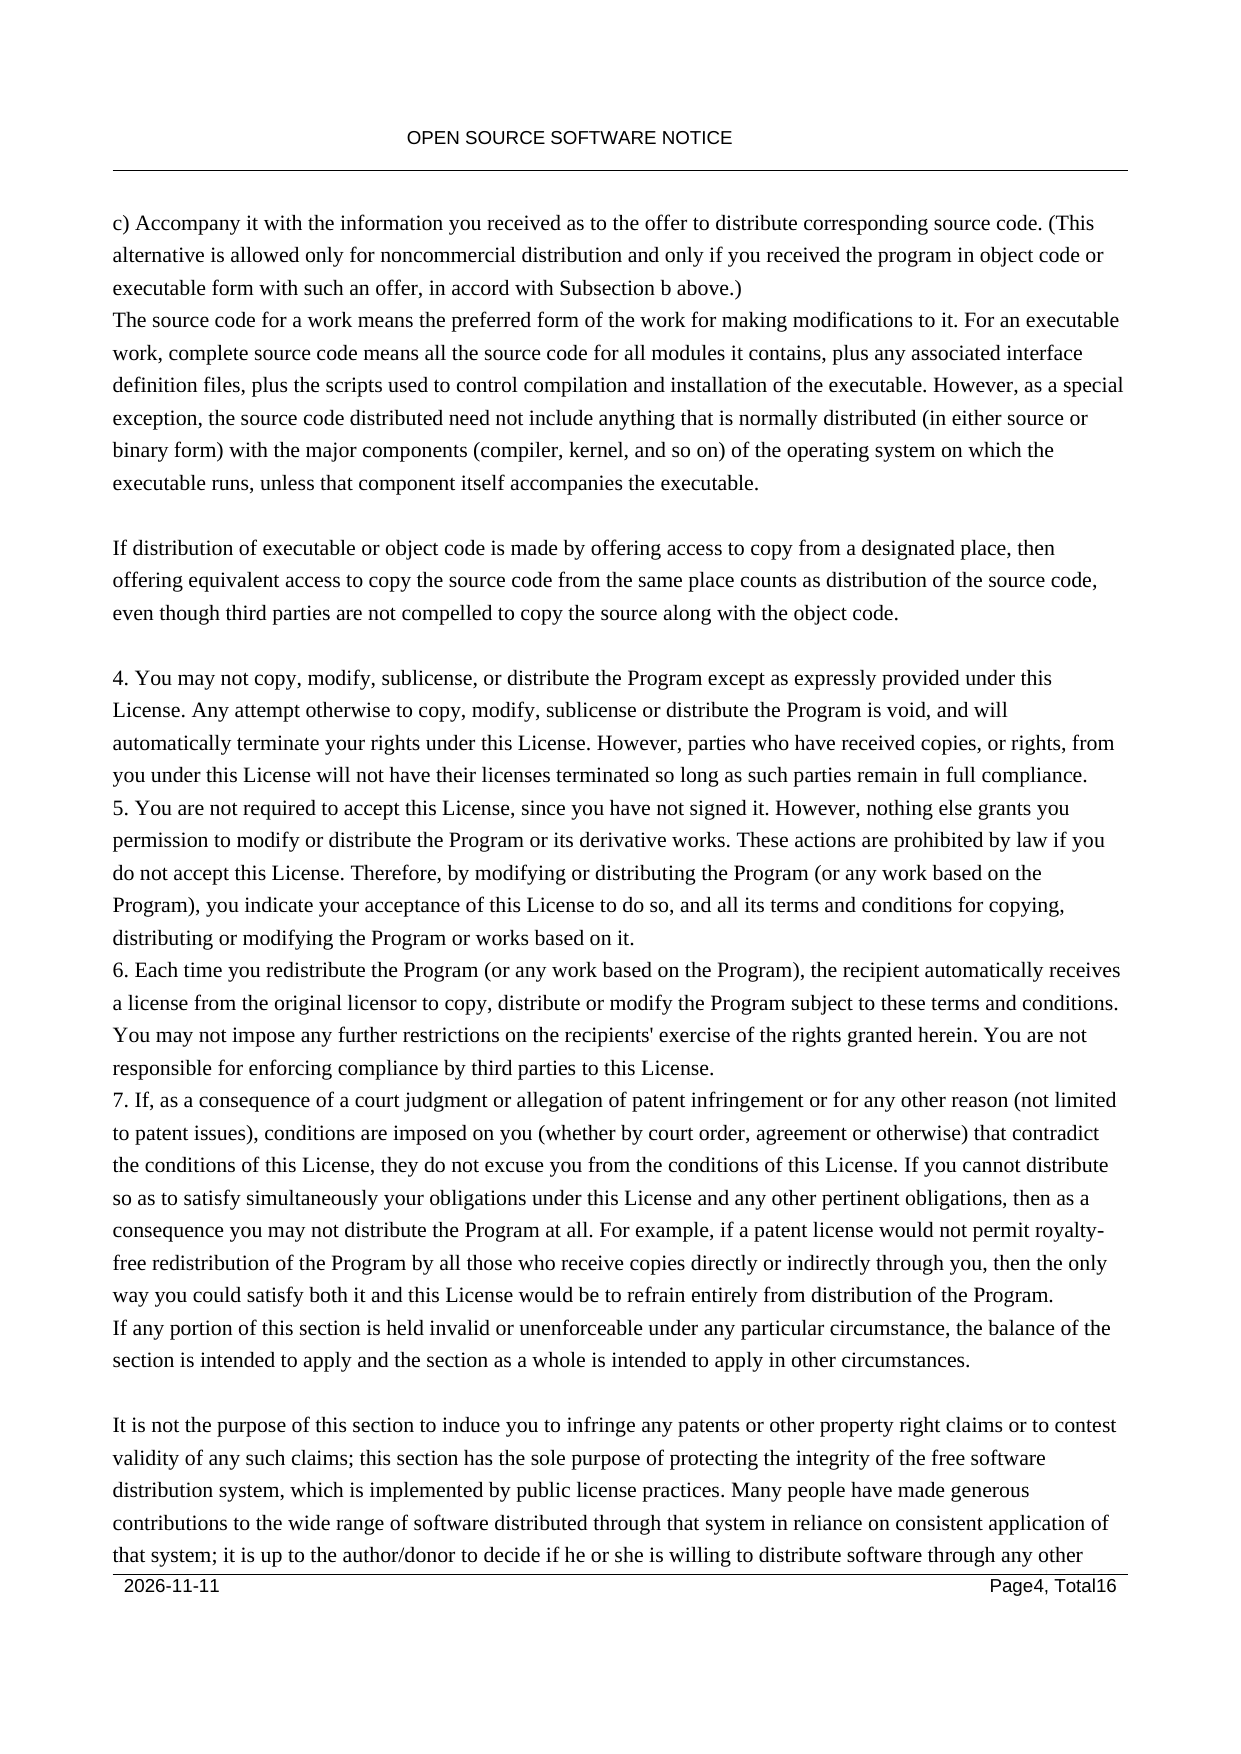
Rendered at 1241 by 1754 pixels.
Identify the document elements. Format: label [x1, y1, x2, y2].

text [112, 206, 1128, 1571]
